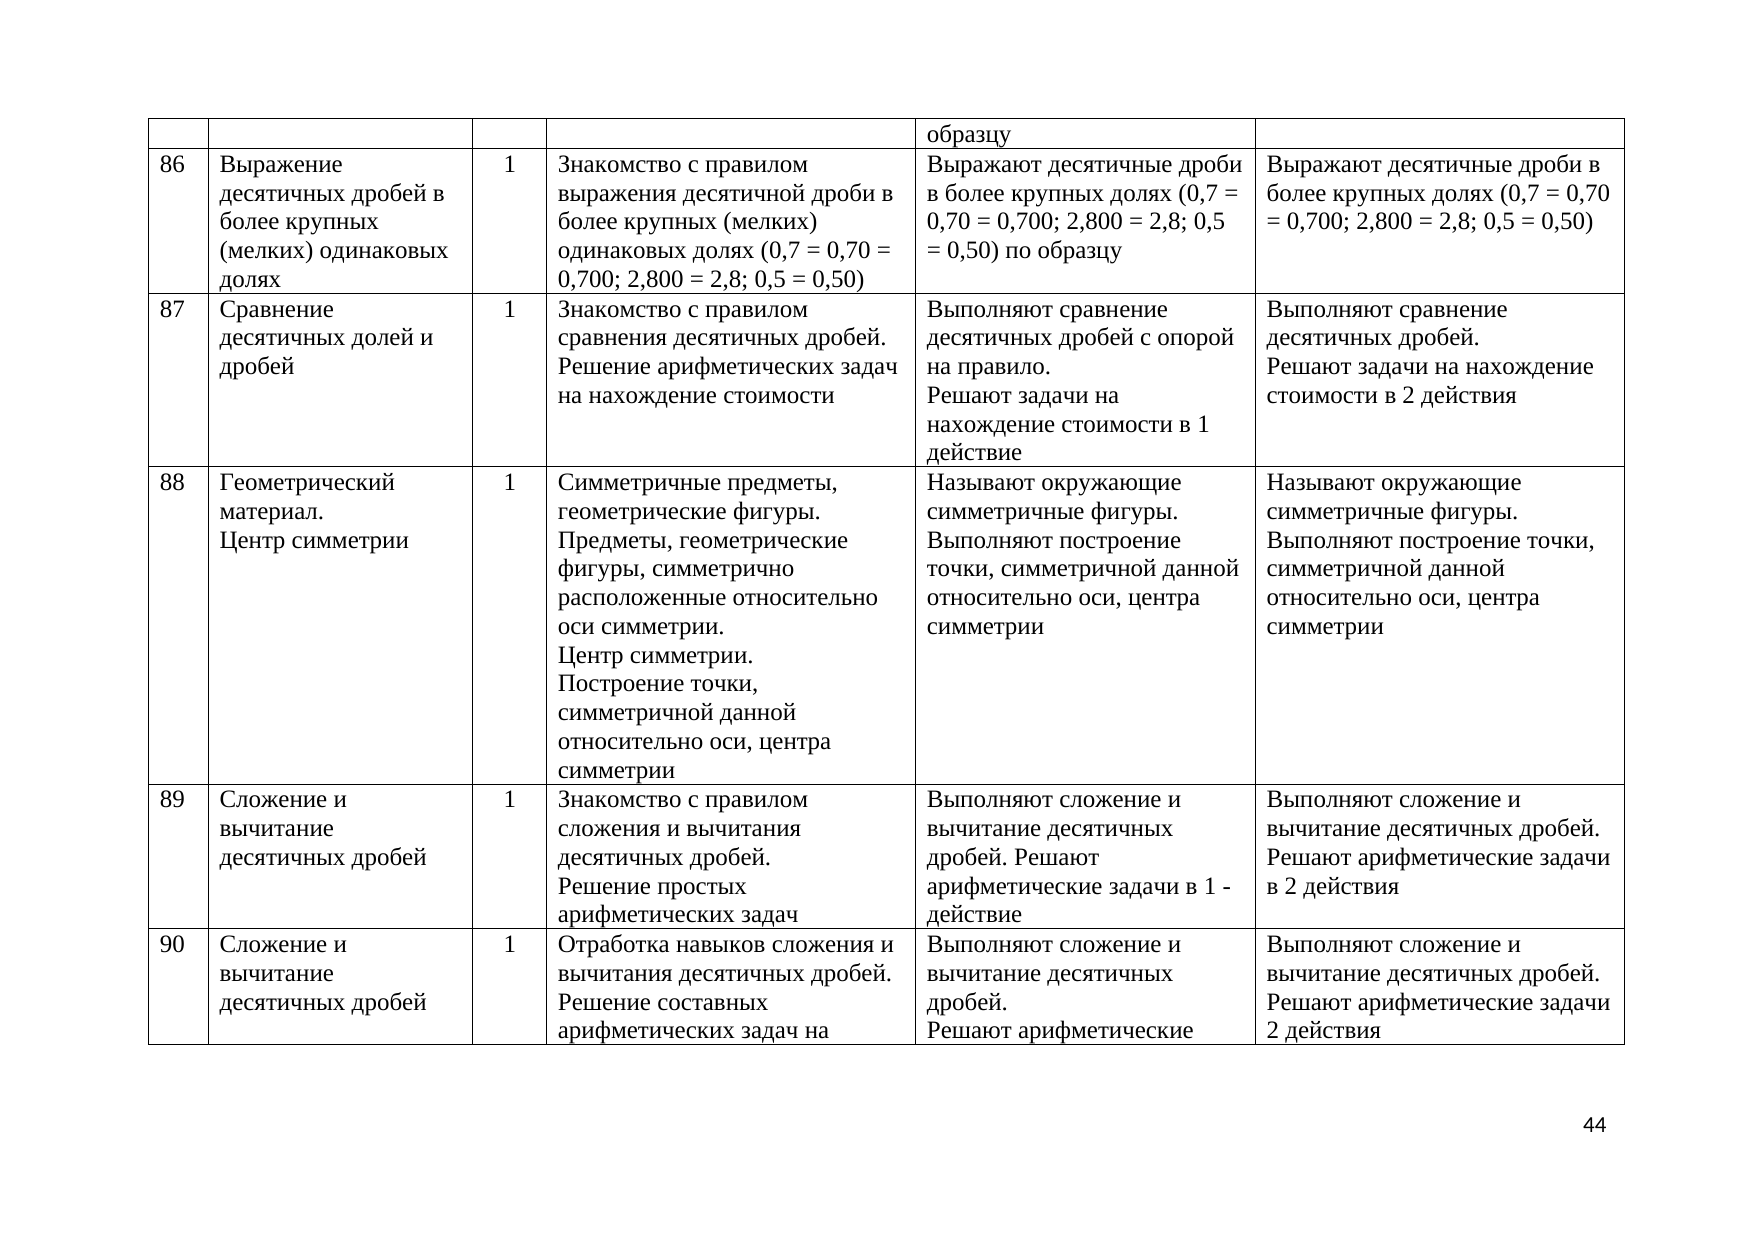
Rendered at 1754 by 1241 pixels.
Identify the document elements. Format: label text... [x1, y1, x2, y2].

table_cell Знакомство с правилом сложения и вычитания десятичных дробей. Решение простых арифметических задач [547, 785, 915, 928]
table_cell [547, 119, 915, 148]
table_cell 1 [473, 149, 546, 293]
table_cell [209, 929, 472, 1044]
table_cell Геометрический материал. Центр симметрии [209, 467, 472, 783]
table_cell Знакомство с правилом выражения десятичной дроби в более крупных (мелких) одинаковых долях (0,7 = 0,70 = 0,700; 2,800 = 2,8; 0,5 = 0,50) [547, 149, 915, 293]
table_cell Выражение десятичных дробей в более крупных (мелких) одинаковых долях [209, 149, 472, 293]
table_cell 88 [149, 467, 208, 783]
table_cell 1 [473, 119, 546, 148]
table_cell 85 [149, 119, 208, 148]
table_cell Сложение и вычитание десятичных дробей [209, 785, 472, 928]
table_cell 1 [473, 929, 546, 1044]
table_cell 1 [473, 467, 546, 783]
table_cell Выполняют сложение и вычитание десятичных дробей. Решают арифметические задачи в 2 действия [1256, 785, 1624, 928]
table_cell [1256, 119, 1624, 148]
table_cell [1256, 929, 1624, 1044]
table_cell Знакомство с правилом сравнения десятичных дробей. Решение арифметических задач на нахождение стоимости [547, 294, 915, 466]
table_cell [209, 119, 472, 148]
table_cell 1 [473, 294, 546, 466]
table_cell 87 [149, 294, 208, 466]
table_cell 1 [473, 785, 546, 928]
table_cell Выражают десятичные дроби в более крупных долях (0,7 = 0,70 = 0,700; 2,800 = 2,8; 0,5 = 0,50) [1256, 149, 1624, 293]
table_cell Симметричные предметы, геометрические фигуры. Предметы, геометрические фигуры, симметрично расположенные относительно оси симметрии. Центр симметрии. Построение точки, симметричной данной относительно оси, центра симметрии [547, 467, 915, 783]
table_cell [547, 929, 915, 1044]
table_cell 86 [149, 149, 208, 293]
table_cell Выполняют сравнение десятичных дробей. Решают задачи на нахождение стоимости в 2 действия [1256, 294, 1624, 466]
table_cell Называют окружающие симметричные фигуры. Выполняют построение точки, симметричной данной относительно оси, центра симметрии [916, 467, 1255, 783]
table_cell 90 [149, 929, 208, 1044]
table_cell Называют окружающие симметричные фигуры. Выполняют построение точки, симметричной данной относительно оси, центра симметрии [1256, 467, 1624, 783]
table_cell Сравнение десятичных долей и дробей [209, 294, 472, 466]
table_cell Выражают десятичные дроби в более крупных долях (0,7 = 0,70 = 0,700; 2,800 = 2,8; 0,5 = 0,50) по образцу [916, 149, 1255, 293]
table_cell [916, 929, 1255, 1044]
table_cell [916, 119, 1255, 148]
table_cell Выполняют сравнение десятичных дробей с опорой на правило. Решают задачи на нахождение стоимости в 1 действие [916, 294, 1255, 466]
table_cell 89 [149, 785, 208, 928]
table_cell Выполняют сложение и вычитание десятичных дробей. Решают арифметические задачи в 1 - действие [916, 785, 1255, 928]
